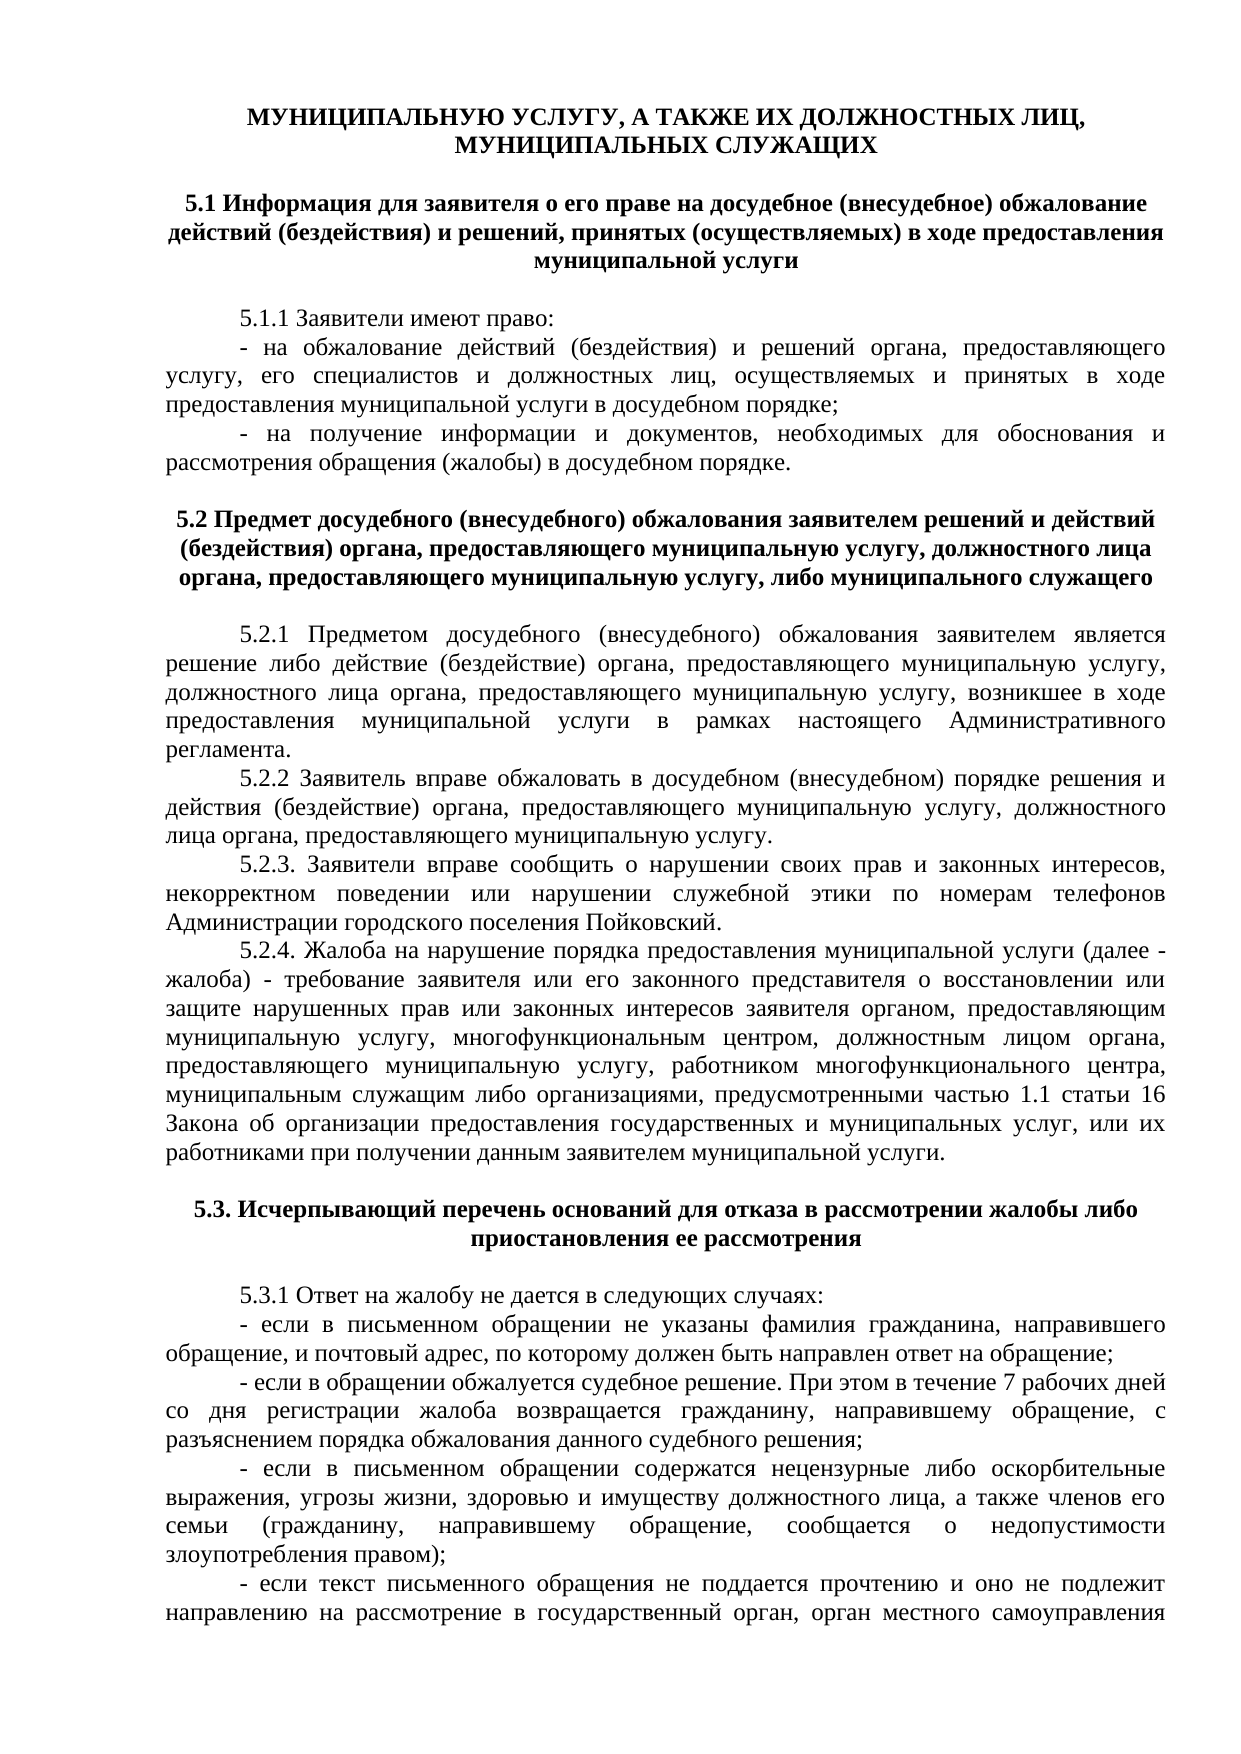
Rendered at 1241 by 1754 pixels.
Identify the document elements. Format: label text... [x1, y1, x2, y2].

text 5.3. Исчерпывающий перечень оснований для отказа в рассмотрении жалобы либо приостановления ее рассмотрения [165, 1194, 1167, 1252]
text 5.2.3. Заявители вправе сообщить о нарушении своих прав и законных интересов, некорректном поведении или нарушении служебной этики по номерам телефонов Администрации городского поселения Пойковский. [165, 849, 1167, 936]
text 5.2.4. Жалоба на нарушение порядка предоставления муниципальной услуги (далее - жалоба) - требование заявителя или его законного представителя о восстановлении или защите нарушенных прав или законных интересов заявителя органом, предоставляющим муниципальную услугу, многофункциональным центром, должностным лицом органа, предоставляющего муниципальную услугу, работником многофункционального центра, муниципальным служащим либо организациями, предусмотренными частью 1.1 статьи 16 Закона об организации предоставления государственных и муниципальных услуг, или их работниками при получении данным заявителем муниципальной услуги. [165, 936, 1167, 1166]
text - если в обращении обжалуется судебное решение. При этом в течение 7 рабочих дней со дня регистрации жалоба возвращается гражданину, направившему обращение, с разъяснением порядка обжалования данного судебного решения; [165, 1367, 1167, 1453]
text 5.1.1 Заявители имеют право: [165, 303, 1167, 332]
text 5.1 Информация для заявителя о его праве на досудебное (внесудебное) обжалование действий (бездействия) и решений, принятых (осуществляемых) в ходе предоставления муниципальной услуги [165, 188, 1167, 274]
text 5.2.1 Предметом досудебного (внесудебного) обжалования заявителем является решение либо действие (бездействие) органа, предоставляющего муниципальную услугу, должностного лица органа, предоставляющего муниципальную услугу, возникшее в ходе предоставления муниципальной услуги в рамках настоящего Административного регламента. [165, 619, 1167, 763]
text 5.3.1 Ответ на жалобу не дается в следующих случаях: [165, 1281, 1167, 1309]
text - если в письменном обращении не указаны фамилия гражданина, направившего обращение, и почтовый адрес, по которому должен быть направлен ответ на обращение; [165, 1309, 1167, 1367]
text 5.2 Предмет досудебного (внесудебного) обжалования заявителем решений и действий (бездействия) органа, предоставляющего муниципальную услугу, должностного лица органа, предоставляющего муниципальную услугу, либо муниципального служащего [165, 504, 1167, 591]
text 5.2.2 Заявитель вправе обжаловать в досудебном (внесудебном) порядке решения и действия (бездействие) органа, предоставляющего муниципальную услугу, должностного лица органа, предоставляющего муниципальную услугу. [165, 763, 1167, 849]
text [165, 1568, 1167, 1626]
text - если в письменном обращении содержатся нецензурные либо оскорбительные выражения, угрозы жизни, здоровью и имуществу должностного лица, а также членов его семьи (гражданину, направившему обращение, сообщается о недопустимости злоупотребления правом); [165, 1453, 1167, 1568]
text - на получение информации и документов, необходимых для обоснования и рассмотрения обращения (жалобы) в досудебном порядке. [165, 418, 1167, 476]
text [165, 102, 1167, 159]
text - на обжалование действий (бездействия) и решений органа, предоставляющего услугу, его специалистов и должностных лиц, осуществляемых и принятых в ходе предоставления муниципальной услуги в досудебном порядке; [165, 332, 1167, 418]
